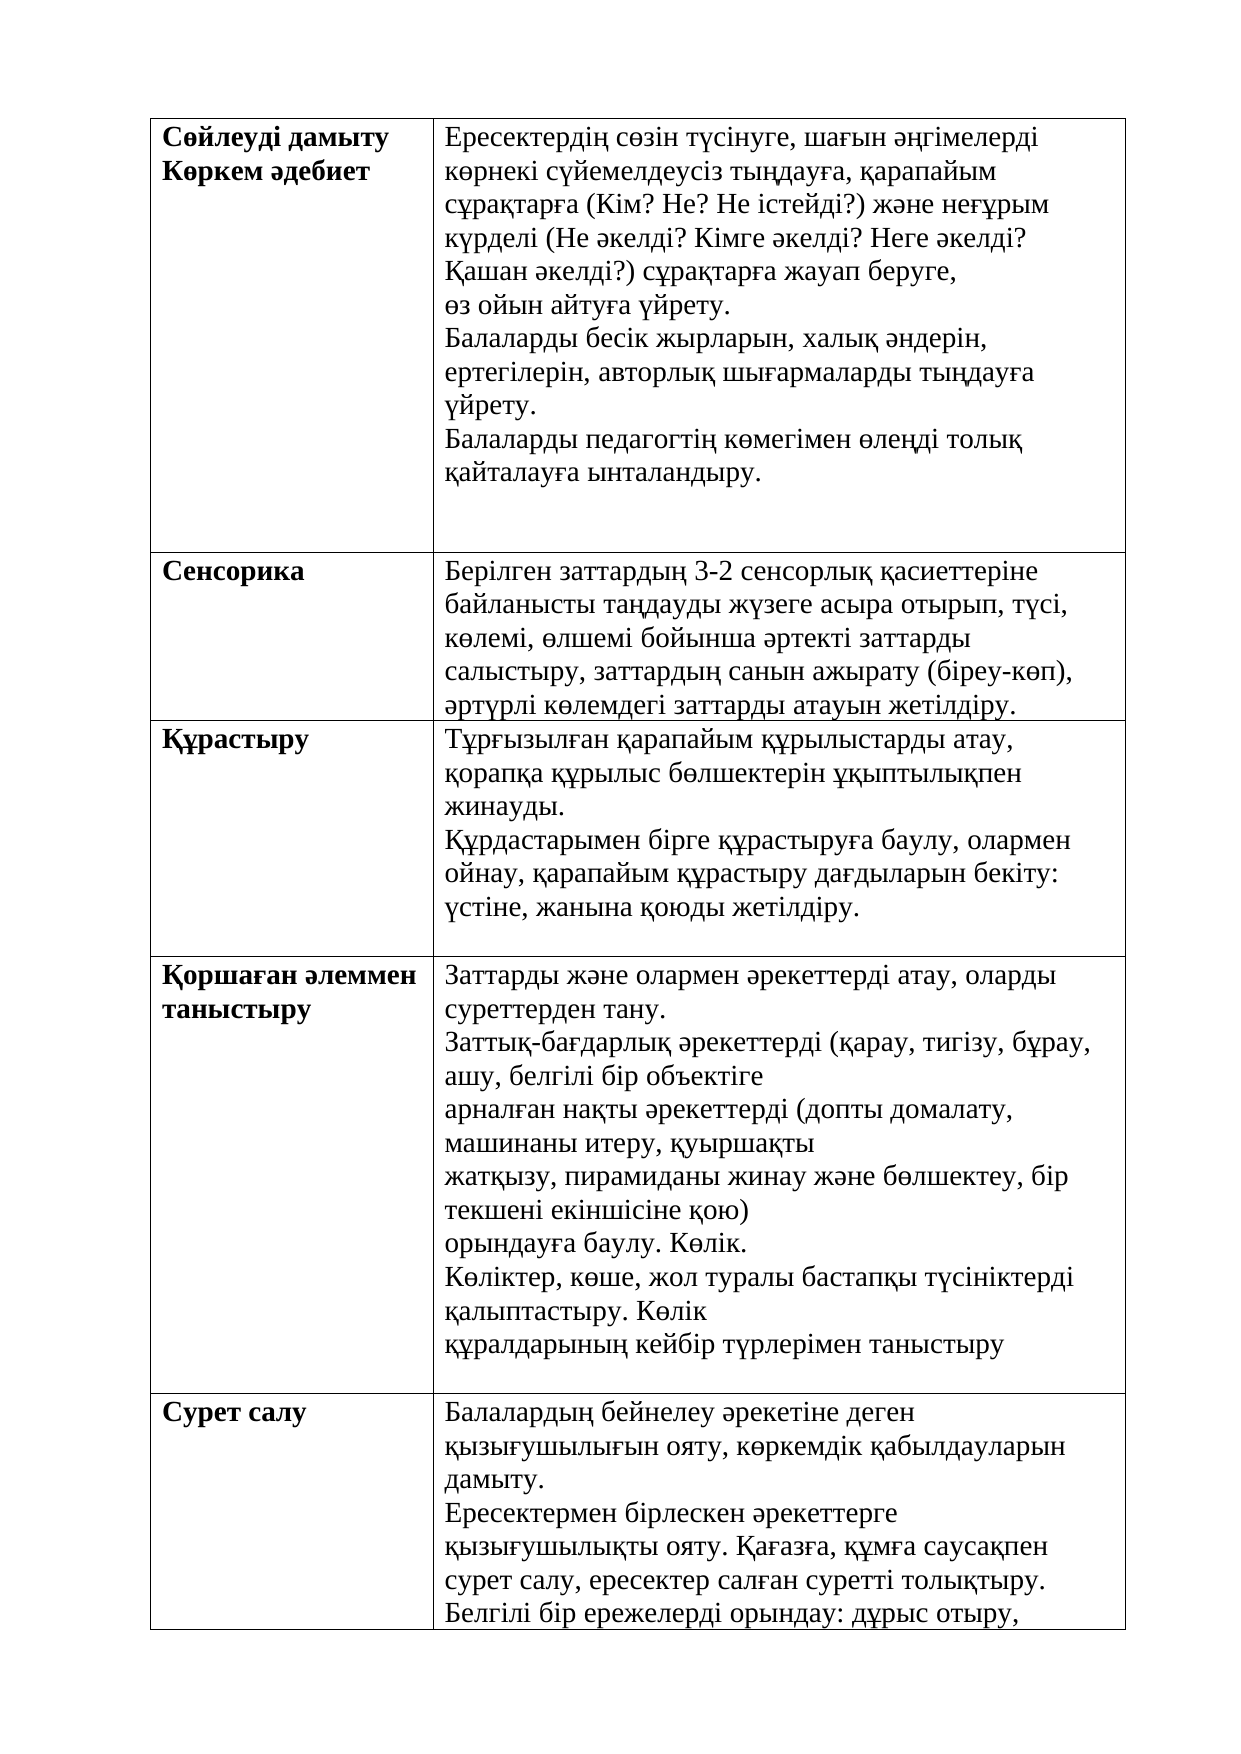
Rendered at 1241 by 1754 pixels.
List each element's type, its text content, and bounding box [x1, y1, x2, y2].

table_cell Сенсорика [151, 553, 433, 720]
table_cell Құрастыру [151, 721, 433, 956]
table_cell Заттарды және олармен әрекеттерді атау, оларды суреттерден тану. Заттық-бағдарлық әрекеттерді (қарау, тигізу, бұрау, ашу, белгілі бір объектіге арналған нақты әрекеттерді (допты домалату, машинаны итеру, қуыршақты жатқызу, пирамиданы жинау және бөлшектеу, бір текшені екіншісіне қою) орындауға баулу. Көлік. Көліктер, көше, жол туралы бастапқы түсініктерді қалыптастыру. Көлік құралдарының кейбір түрлерімен таныстыру [434, 957, 1125, 1393]
table_cell Тұрғызылған қарапайым құрылыстарды атау, қорапқа құрылыс бөлшектерін ұқыптылықпен жинауды. Құрдастарымен бірге құрастыруға баулу, олармен ойнау, қарапайым құрастыру дағдыларын бекіту: үстіне, жанына қоюды жетілдіру. [434, 721, 1125, 956]
table_cell Ересектердің сөзін түсінуге, шағын әңгімелерді көрнекі сүйемелдеусіз тыңдауға, қарапайым сұрақтарға (Кім? Не? Не істейді?) және неғұрым күрделі (Не әкелді? Кімге әкелді? Неге әкелді? Қашан әкелді?) сұрақтарға жауап беруге, өз ойын айтуға үйрету. Балаларды бесік жырларын, халық әндерін, ертегілерін, авторлық шығармаларды тыңдауға үйрету. Балаларды педагогтің көмегімен өлеңді толық қайталауға ынталандыру. [434, 119, 1125, 552]
table_cell Берілген заттардың 3-2 сенсорлық қасиеттеріне байланысты таңдауды жүзеге асыра отырып, түсі, көлемі, өлшемі бойынша әртекті заттарды салыстыру, заттардың санын ажырату (біреу-көп), әртүрлі көлемдегі заттарды атауын жетілдіру. [434, 553, 1125, 720]
table_cell Сурет салу [151, 1394, 433, 1629]
table_cell Қоршаған әлеммен таныстыру [151, 957, 433, 1393]
table_cell Сөйлеуді дамыту Көркем әдебиет [151, 119, 433, 552]
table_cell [434, 1394, 1125, 1629]
